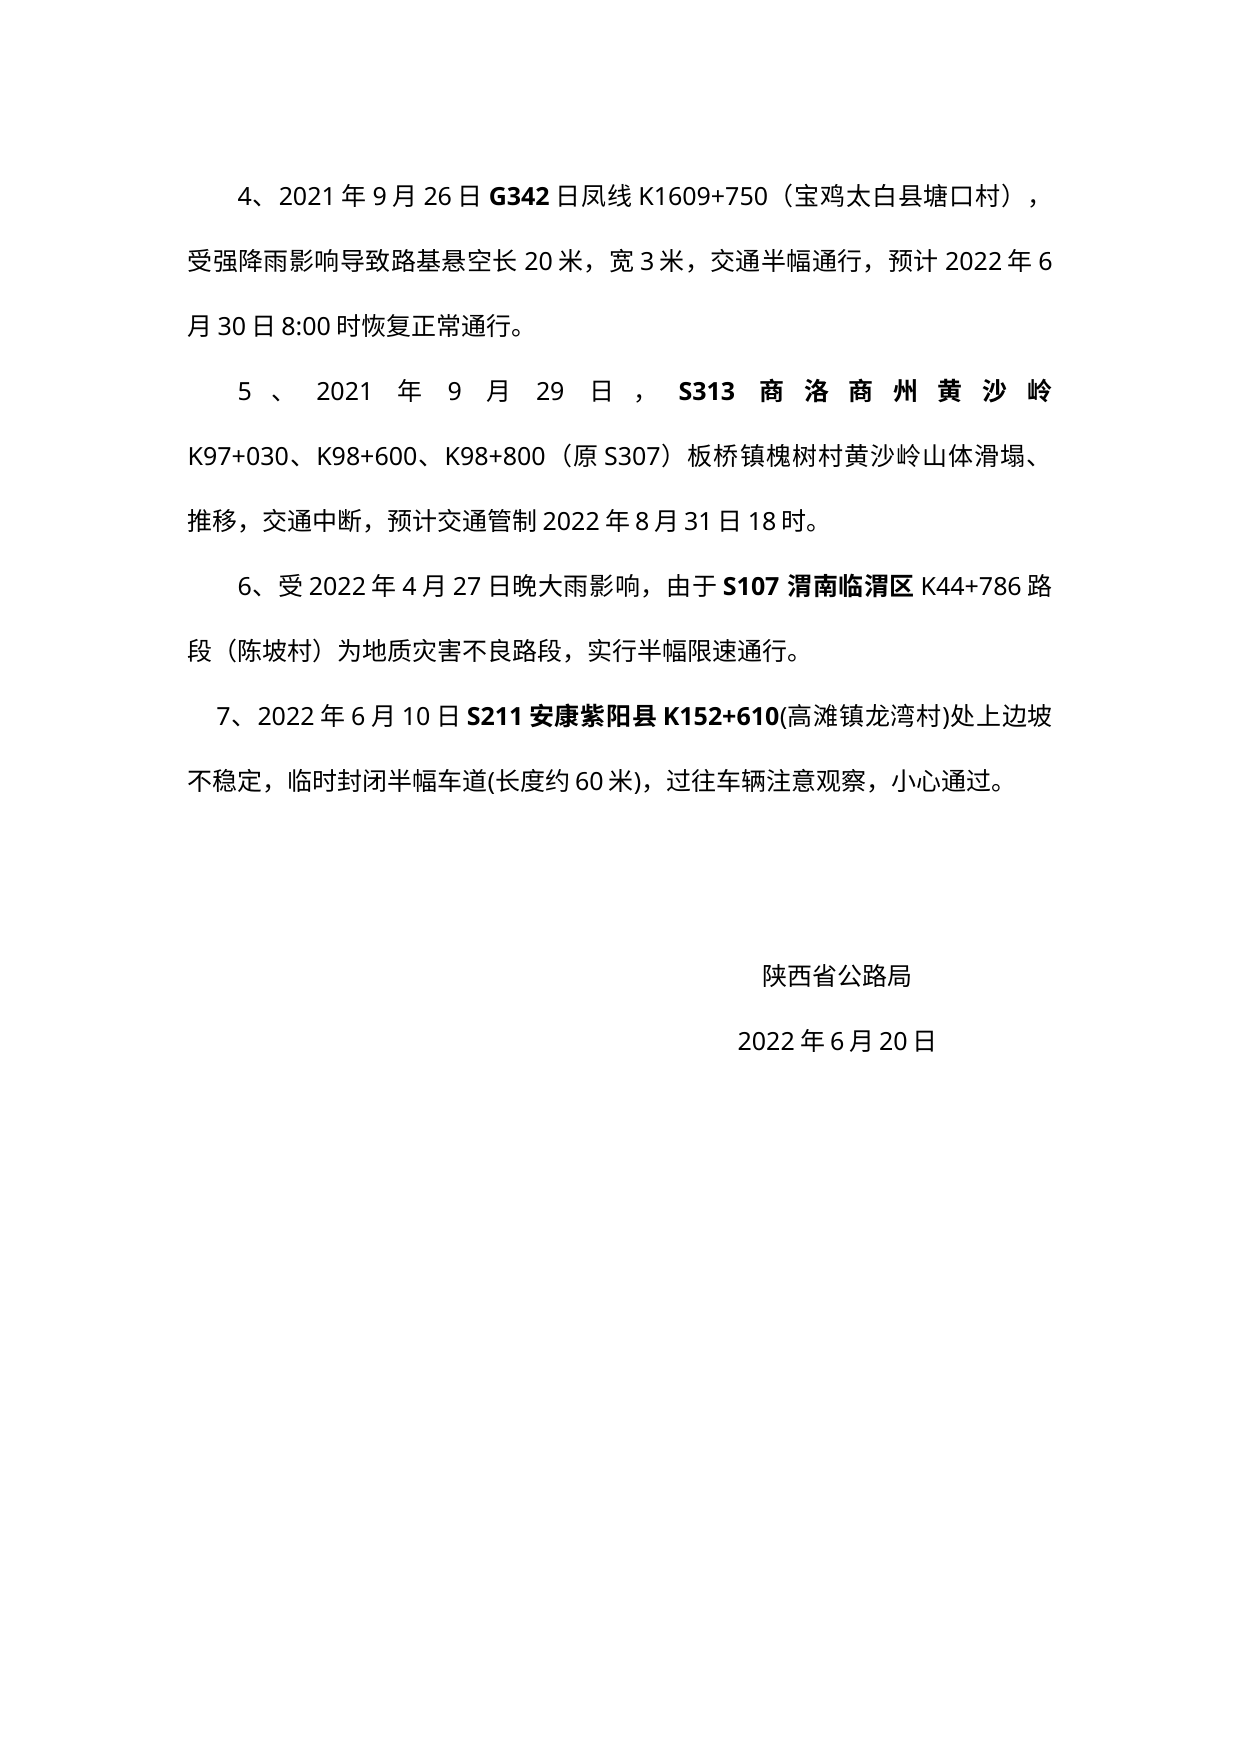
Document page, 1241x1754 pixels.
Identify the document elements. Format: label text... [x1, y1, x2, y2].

text 6、受2022年4月27日晚大雨影响，由于S107 渭南临渭区K44+786路段（陈坡村）为地质灾害不良路段，实行半幅限速通行。 [187, 552, 1053, 682]
text 5、2021年9月29日，S313商洛商州黄沙岭K97+030、K98+600、K98+800（原S307）板桥镇槐树村黄沙岭山体滑塌、推移，交通中断，预计交通管制2022年8月31日18时。 [187, 357, 1053, 552]
text 2022年6月20日 [187, 1007, 1053, 1072]
text 陕西省公路局 [187, 942, 1053, 1007]
text 7、2022年6月10日S211安康紫阳县K152+610(高滩镇龙湾村)处上边坡不稳定，临时封闭半幅车道(长度约60米)，过往车辆注意观察，小心通过。 [187, 682, 1053, 812]
text 4、2021年9月26日G342日凤线K1609+750（宝鸡太白县塘口村），受强降雨影响导致路基悬空长20米，宽3米，交通半幅通行，预计2022年6月30日8:00时恢复正常通行。 [187, 162, 1053, 357]
